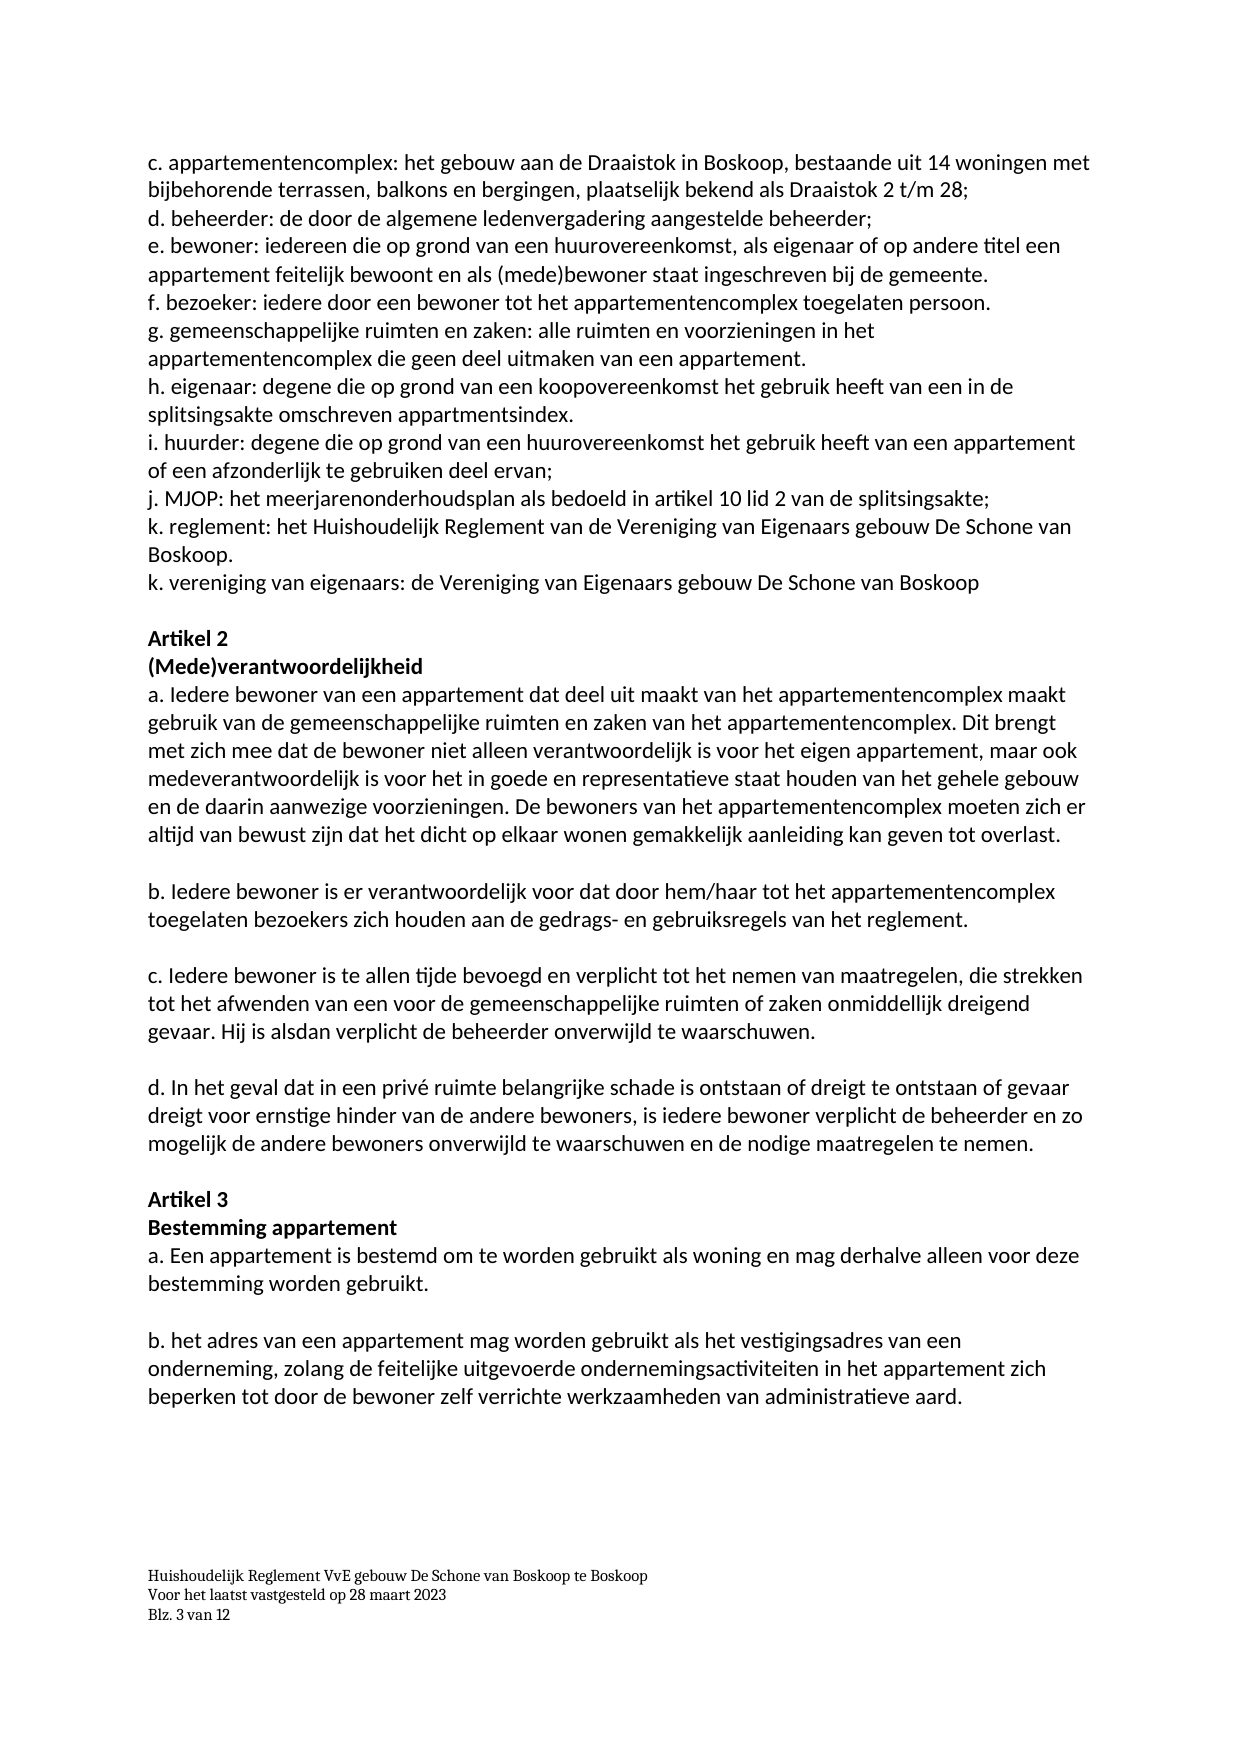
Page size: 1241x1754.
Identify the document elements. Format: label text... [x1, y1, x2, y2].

text f. bezoeker: iedere door een bewoner tot het appartementencomplex toegelaten persoon. [148, 288, 1093, 316]
text (Mede)verantwoordelijkheid [148, 652, 1093, 680]
text c. Iedere bewoner is te allen tijde bevoegd en verplicht tot het nemen van maatregelen, die strekken tot het afwenden van een voor de gemeenschappelijke ruimten of zaken onmiddellijk dreigend gevaar. Hij is alsdan verplicht de beheerder onverwijld te waarschuwen. [148, 961, 1093, 1045]
text j. MJOP: het meerjarenonderhoudsplan als bedoeld in artikel 10 lid 2 van de splitsingsakte; [148, 484, 1093, 512]
text d. In het geval dat in een privé ruimte belangrijke schade is ontstaan of dreigt te ontstaan of gevaar dreigt voor ernstige hinder van de andere bewoners, is iedere bewoner verplicht de beheerder en zo mogelijk de andere bewoners onverwijld te waarschuwen en de nodige maatregelen te nemen. [148, 1073, 1093, 1157]
text e. bewoner: iedereen die op grond van een huurovereenkomst, als eigenaar of op andere titel een appartement feitelijk bewoont en als (mede)bewoner staat ingeschreven bij de gemeente. [148, 232, 1093, 288]
text k. vereniging van eigenaars: de Vereniging van Eigenaars gebouw De Schone van Boskoop [148, 568, 1093, 596]
text h. eigenaar: degene die op grond van een koopovereenkomst het gebruik heeft van een in de splitsingsakte omschreven appartmentsindex. [148, 372, 1093, 428]
text b. het adres van een appartement mag worden gebruikt als het vestigingsadres van een onderneming, zolang de feitelijke uitgevoerde ondernemingsactiviteiten in het appartement zich beperken tot door de bewoner zelf verrichte werkzaamheden van administratieve aard. [148, 1326, 1093, 1410]
text Bestemming appartement [148, 1213, 1093, 1241]
text d. beheerder: de door de algemene ledenvergadering aangestelde beheerder; [148, 204, 1093, 232]
text a. Iedere bewoner van een appartement dat deel uit maakt van het appartementencomplex maakt gebruik van de gemeenschappelijke ruimten en zaken van het appartementencomplex. Dit brengt met zich mee dat de bewoner niet alleen verantwoordelijk is voor het eigen appartement, maar ook medeverantwoordelijk is voor het in goede en representatieve staat houden van het gehele gebouw en de daarin aanwezige voorzieningen. De bewoners van het appartementencomplex moeten zich er altijd van bewust zijn dat het dicht op elkaar wonen gemakkelijk aanleiding kan geven tot overlast. [148, 680, 1093, 848]
text c. appartementencomplex: het gebouw aan de Draaistok in Boskoop, bestaande uit 14 woningen met bijbehorende terrassen, balkons en bergingen, plaatselijk bekend als Draaistok 2 t/m 28; [148, 148, 1093, 204]
text Artikel 2 [148, 624, 1093, 652]
text Artikel 3 [148, 1185, 1093, 1213]
text b. Iedere bewoner is er verantwoordelijk voor dat door hem/haar tot het appartementencomplex toegelaten bezoekers zich houden aan de gedrags- en gebruiksregels van het reglement. [148, 877, 1093, 933]
text i. huurder: degene die op grond van een huurovereenkomst het gebruik heeft van een appartement of een afzonderlijk te gebruiken deel ervan; [148, 428, 1093, 484]
text g. gemeenschappelijke ruimten en zaken: alle ruimten en voorzieningen in het appartementencomplex die geen deel uitmaken van een appartement. [148, 316, 1093, 372]
text k. reglement: het Huishoudelijk Reglement van de Vereniging van Eigenaars gebouw De Schone van Boskoop. [148, 512, 1093, 568]
text a. Een appartement is bestemd om te worden gebruikt als woning en mag derhalve alleen voor deze bestemming worden gebruikt. [148, 1241, 1093, 1297]
